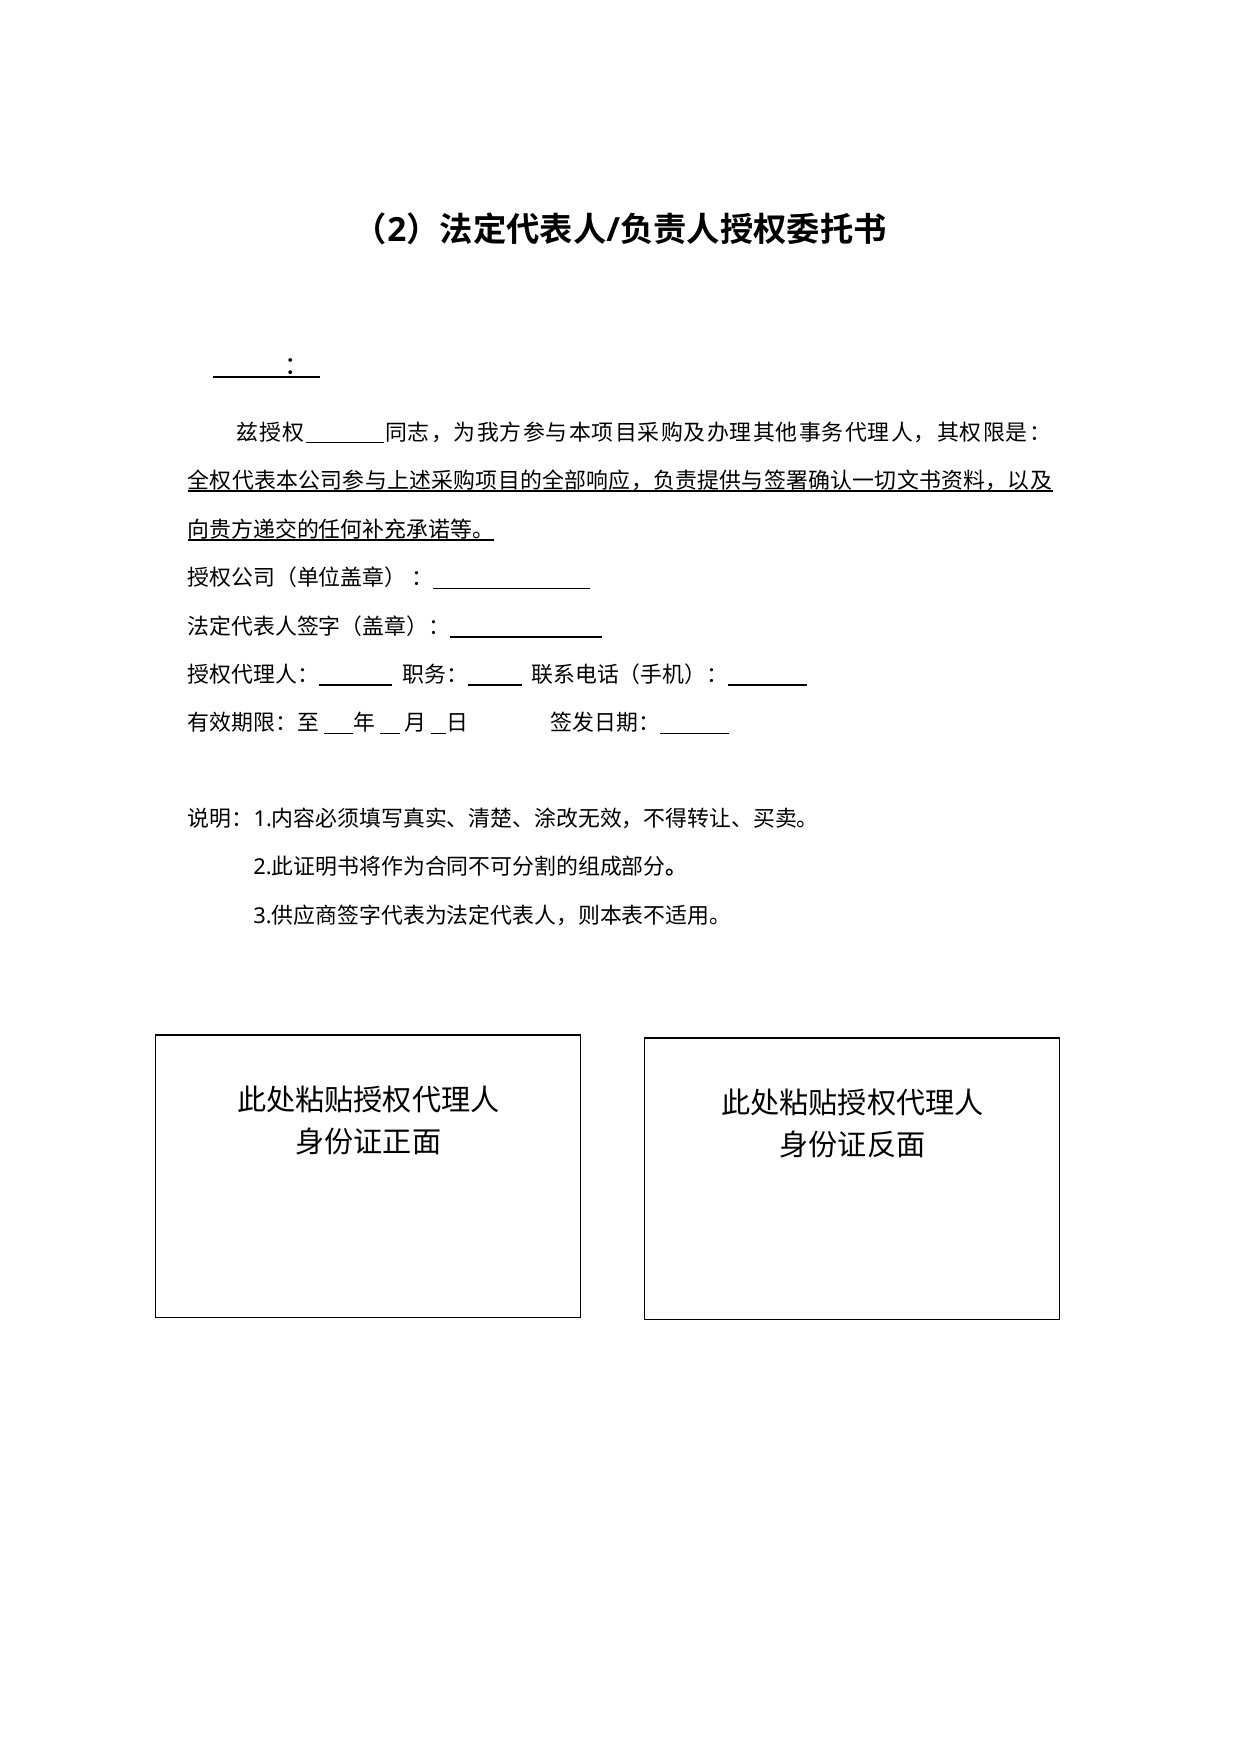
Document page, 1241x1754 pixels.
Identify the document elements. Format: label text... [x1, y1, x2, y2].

text 兹授权 同志，为我方参与本项目采购及办理其他事务代理人，其权限是： 全权代表本公司参与上述采购项目的全部响应，负责提供与签署确认一切文书资料，以及向贵方递交的任何补充承诺等。 [187, 491, 1053, 544]
text 兹授权 同志，为我方参与本项目采购及办理其他事务代理人，其权限是： 全权代表本公司参与上述采购项目的全部响应，负责提供与签署确认一切文书资料，以及向贵方递交的任何补充承诺等。 [187, 414, 1053, 490]
text 3.供应商签字代表为法定代表人，则本表不适用。 [187, 897, 1053, 930]
text 法定代表人签字（盖章）： [187, 608, 1053, 641]
text （2）法定代表人/负责人授权委托书 [187, 194, 1053, 259]
text 授权公司（单位盖章） ： [187, 560, 1053, 592]
text 有效期限：至 年 月 日 签发日期： [187, 705, 1053, 737]
text ： [187, 331, 1053, 396]
text 授权代理人： 职务： 联系电话（手机）： [187, 657, 1053, 689]
text 说明：1.内容必须填写真实、清楚、涂改无效，不得转让、买卖。 [188, 801, 1053, 833]
text 2.此证明书将作为合同不可分割的组成部分。 [187, 849, 1053, 882]
